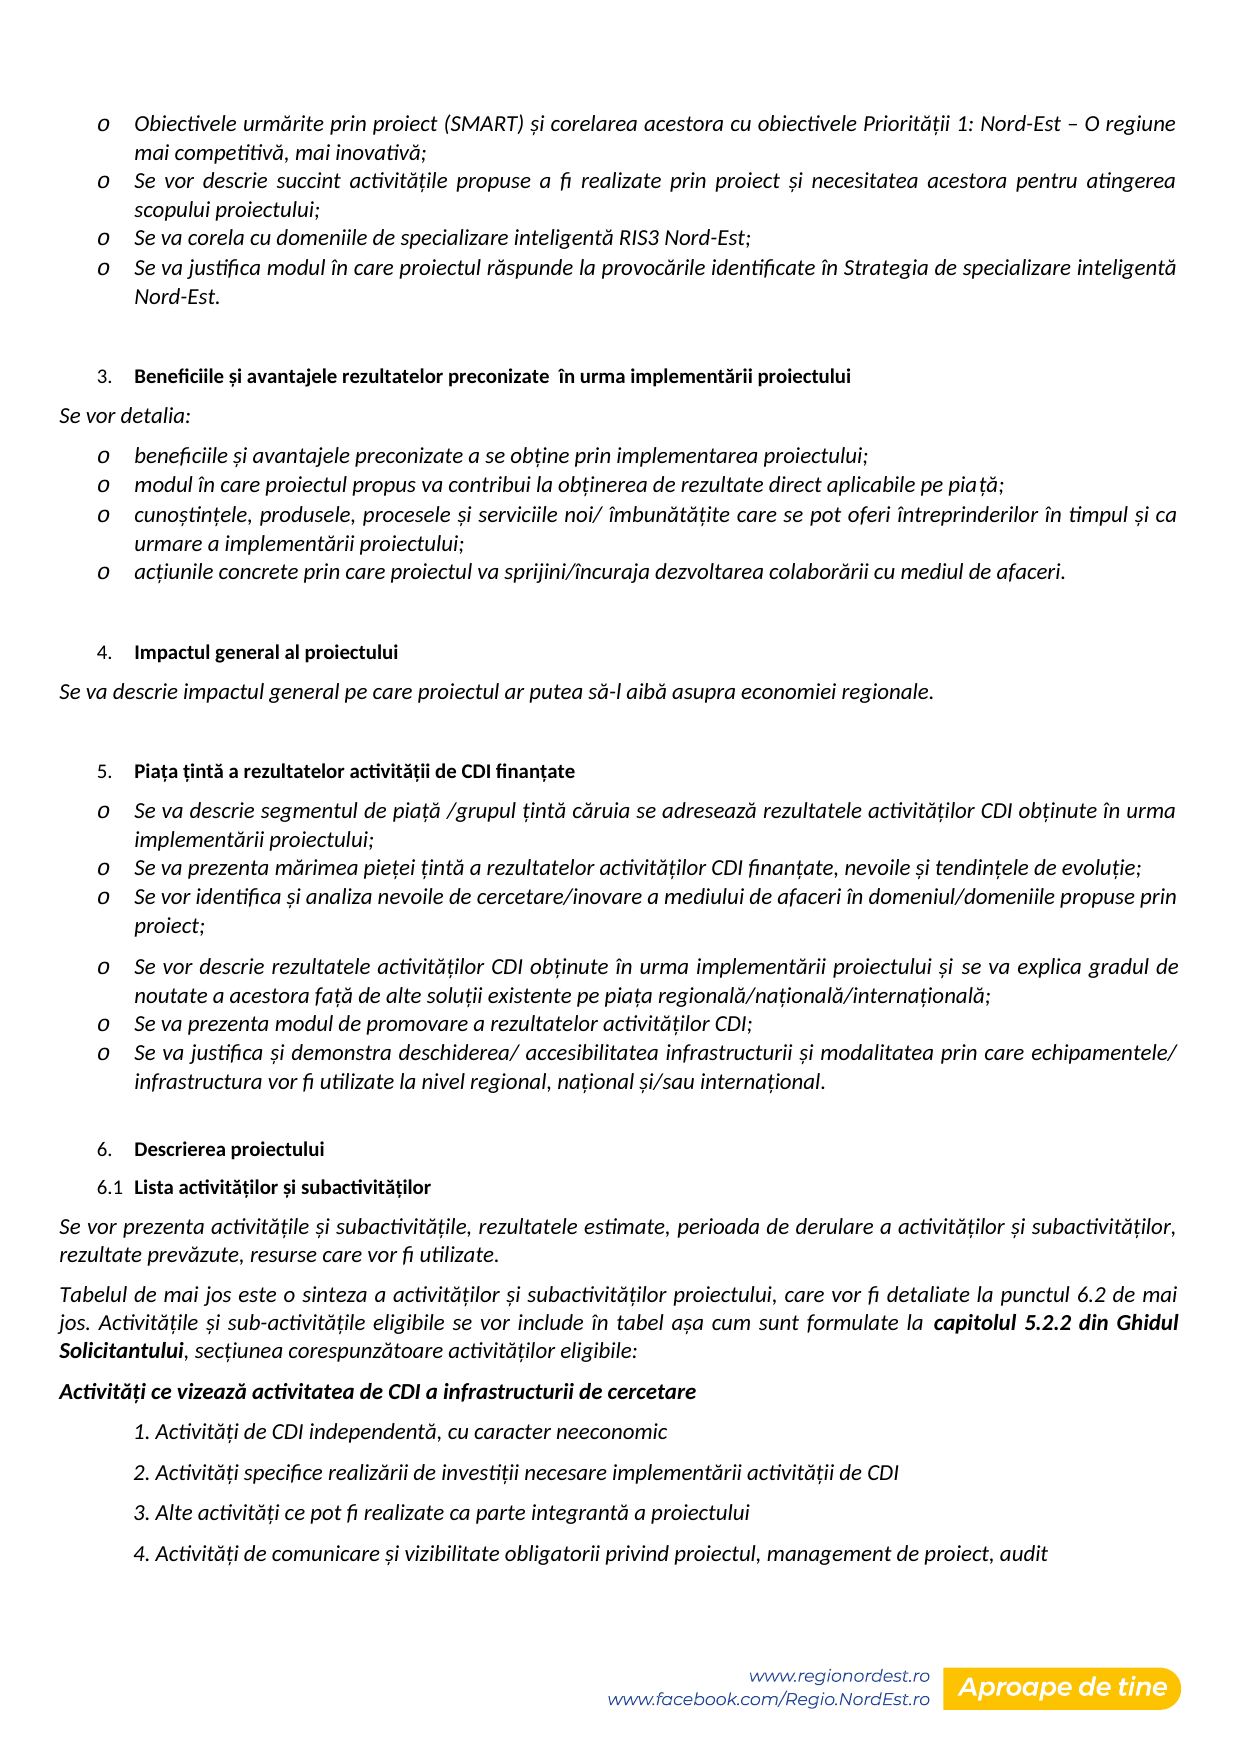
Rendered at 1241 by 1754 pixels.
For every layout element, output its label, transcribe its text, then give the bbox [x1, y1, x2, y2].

subtitle Impactul general al proiectului [97, 639, 1181, 664]
text Se vor detalia: [59, 401, 1181, 429]
list beneficiile și avantajele preconizate a se obține prin implementarea proiectului; [97, 441, 1181, 471]
list Obiectivele urmărite prin proiect (SMART) și corelarea acestora cu obiectivele Priorității 1: Nord-Est – O regiune mai competitivă, mai inovativă; [97, 109, 1181, 166]
text Se va descrie impactul general pe care proiectul ar putea să-l aibă asupra economiei regionale. [59, 677, 1181, 705]
list modul în care proiectul propus va contribui la obținerea de rezultate direct aplicabile pe piaţă; [97, 471, 1181, 500]
text 2. Activități specifice realizării de investiții necesare implementării activității de CDI [133, 1458, 1181, 1486]
text 3. Alte activități ce pot fi realizate ca parte integrantă a proiectului [133, 1498, 1181, 1527]
list Se va descrie segmentul de piață /grupul țintă căruia se adresează rezultatele activităților CDI obținute în urma implementării proiectului; [97, 796, 1181, 853]
list Se vor identifica și analiza nevoile de cercetare/inovare a mediului de afaceri în domeniul/domeniile propuse prin proiect; [97, 882, 1181, 939]
list cunoștințele, produsele, procesele și serviciile noi/ îmbunătățite care se pot oferi întreprinderilor în timpul și ca urmare a implementării proiectului; [97, 500, 1181, 557]
list Se va prezenta modul de promovare a rezultatelor activităților CDI; [97, 1009, 1181, 1038]
text Tabelul de mai jos este o sinteza a activităților și subactivităților proiectului, care vor fi detaliate la punctul 6.2 de mai jos. Activitățile și sub-activitățile eligibile se vor include în tabel așa cum sunt formulate la capitolul 5.2.2 din Ghidul Solicitantului, secțiunea corespunzătoare activităților eligibile: [59, 1280, 1181, 1364]
list Se va justifica modul în care proiectul răspunde la provocările identificate în Strategia de specializare inteligentă Nord-Est. [97, 253, 1181, 310]
list Se vor descrie rezultatele activităților CDI obținute în urma implementării proiectului și se va explica gradul de noutate a acestora față de alte soluții existente pe piața regională/națională/internațională; [97, 952, 1181, 1009]
text 1. Activități de CDI independentă, cu caracter neeconomic [133, 1417, 1181, 1446]
text Se vor prezenta activitățile și subactivitățile, rezultatele estimate, perioada de derulare a activităților și subactivităților, rezultate prevăzute, resurse care vor fi utilizate. [59, 1212, 1181, 1268]
list Se vor descrie succint activitățile propuse a fi realizate prin proiect și necesitatea acestora pentru atingerea scopului proiectului; [97, 166, 1181, 223]
subtitle Lista activităților și subactivităților [97, 1174, 1181, 1199]
subtitle Descrierea proiectului [97, 1136, 1181, 1161]
text Activități ce vizează activitatea de CDI a infrastructurii de cercetare [59, 1377, 1181, 1405]
text 4. Activități de comunicare și vizibilitate obligatorii privind proiectul, management de proiect, audit [133, 1539, 1181, 1567]
list acțiunile concrete prin care proiectul va sprijini/încuraja dezvoltarea colaborării cu mediul de afaceri. [97, 557, 1181, 586]
list Se va justifica și demonstra deschiderea/ accesibilitatea infrastructurii și modalitatea prin care echipamentele/ infrastructura vor fi utilizate la nivel regional, național și/sau internațional. [97, 1038, 1181, 1096]
list Se va corela cu domeniile de specializare inteligentă RIS3 Nord-Est; [97, 223, 1181, 253]
subtitle Beneficiile și avantajele rezultatelor preconizate în urma implementării proiectului [97, 363, 1181, 388]
list Se va prezenta mărimea pieței țintă a rezultatelor activităților CDI finanțate, nevoile și tendințele de evoluție; [97, 853, 1181, 882]
subtitle Piața țintă a rezultatelor activității de CDI finanțate [97, 758, 1181, 783]
